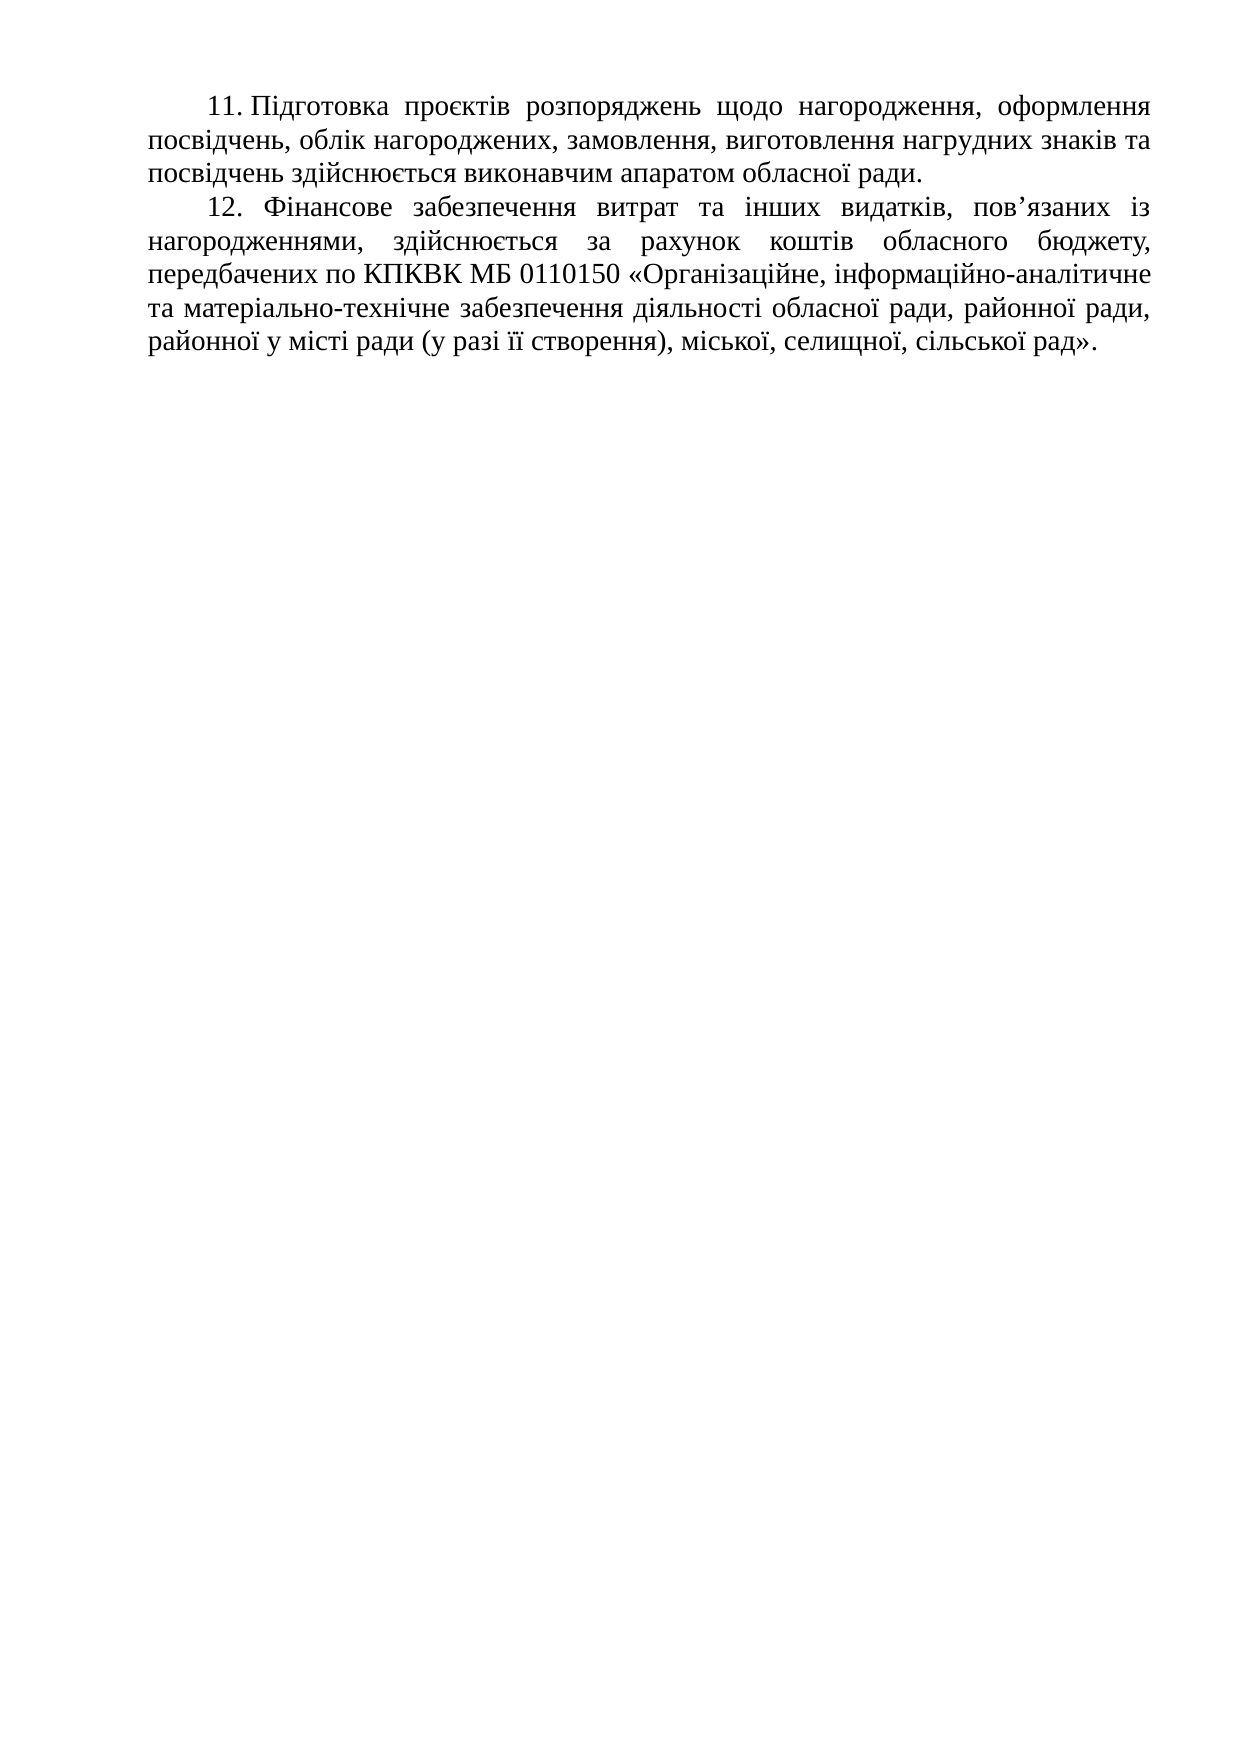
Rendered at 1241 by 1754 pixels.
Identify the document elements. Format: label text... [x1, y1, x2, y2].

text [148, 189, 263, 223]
text 12. Фінансове забезпечення витрат та інших видатків, пов’язаних із нагородженнями, здійснюється за рахунок коштів обласного бюджету, передбачених по КПКВК МБ 0110150 «Організаційне, інформаційно-аналітичне та матеріально-технічне забезпечення діяльності обласної ради, районної ради, районної у місті ради (у разі її створення), міської, селищної, сільської рад». [148, 256, 1152, 357]
text 11. Підготовка проєктів розпоряджень щодо нагородження, оформлення посвідчень, облік нагороджених, замовлення, виготовлення нагрудних знаків та посвідчень здійснюється виконавчим апаратом обласної ради. [148, 88, 1152, 189]
